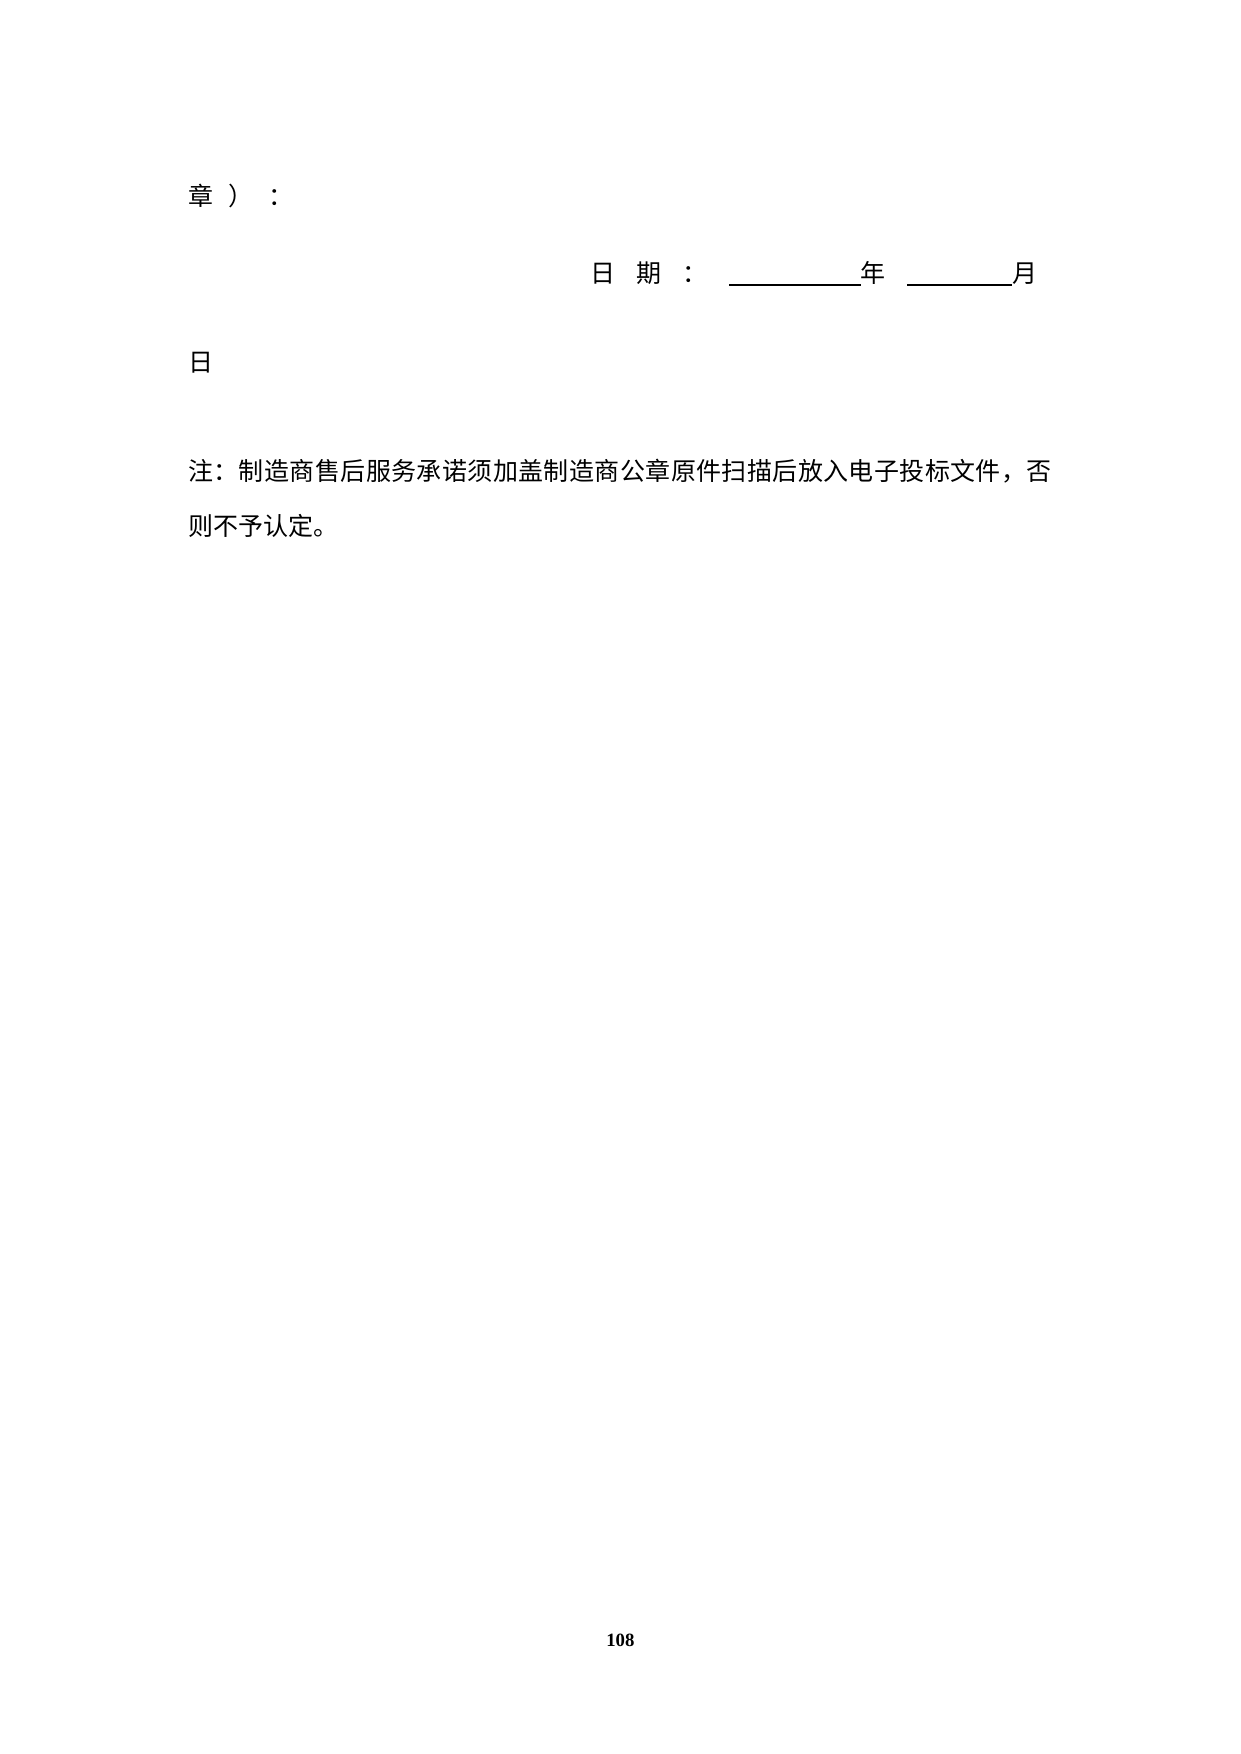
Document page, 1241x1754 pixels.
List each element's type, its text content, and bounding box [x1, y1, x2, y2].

text 日期： 年 月 日 [188, 242, 1052, 390]
text 注：制造商售后服务承诺须加盖制造商公章原件扫描后放入电子投标文件，否则不予认定。 [188, 452, 1052, 542]
text 制造商（加盖制造商公章）： [188, 164, 1052, 224]
